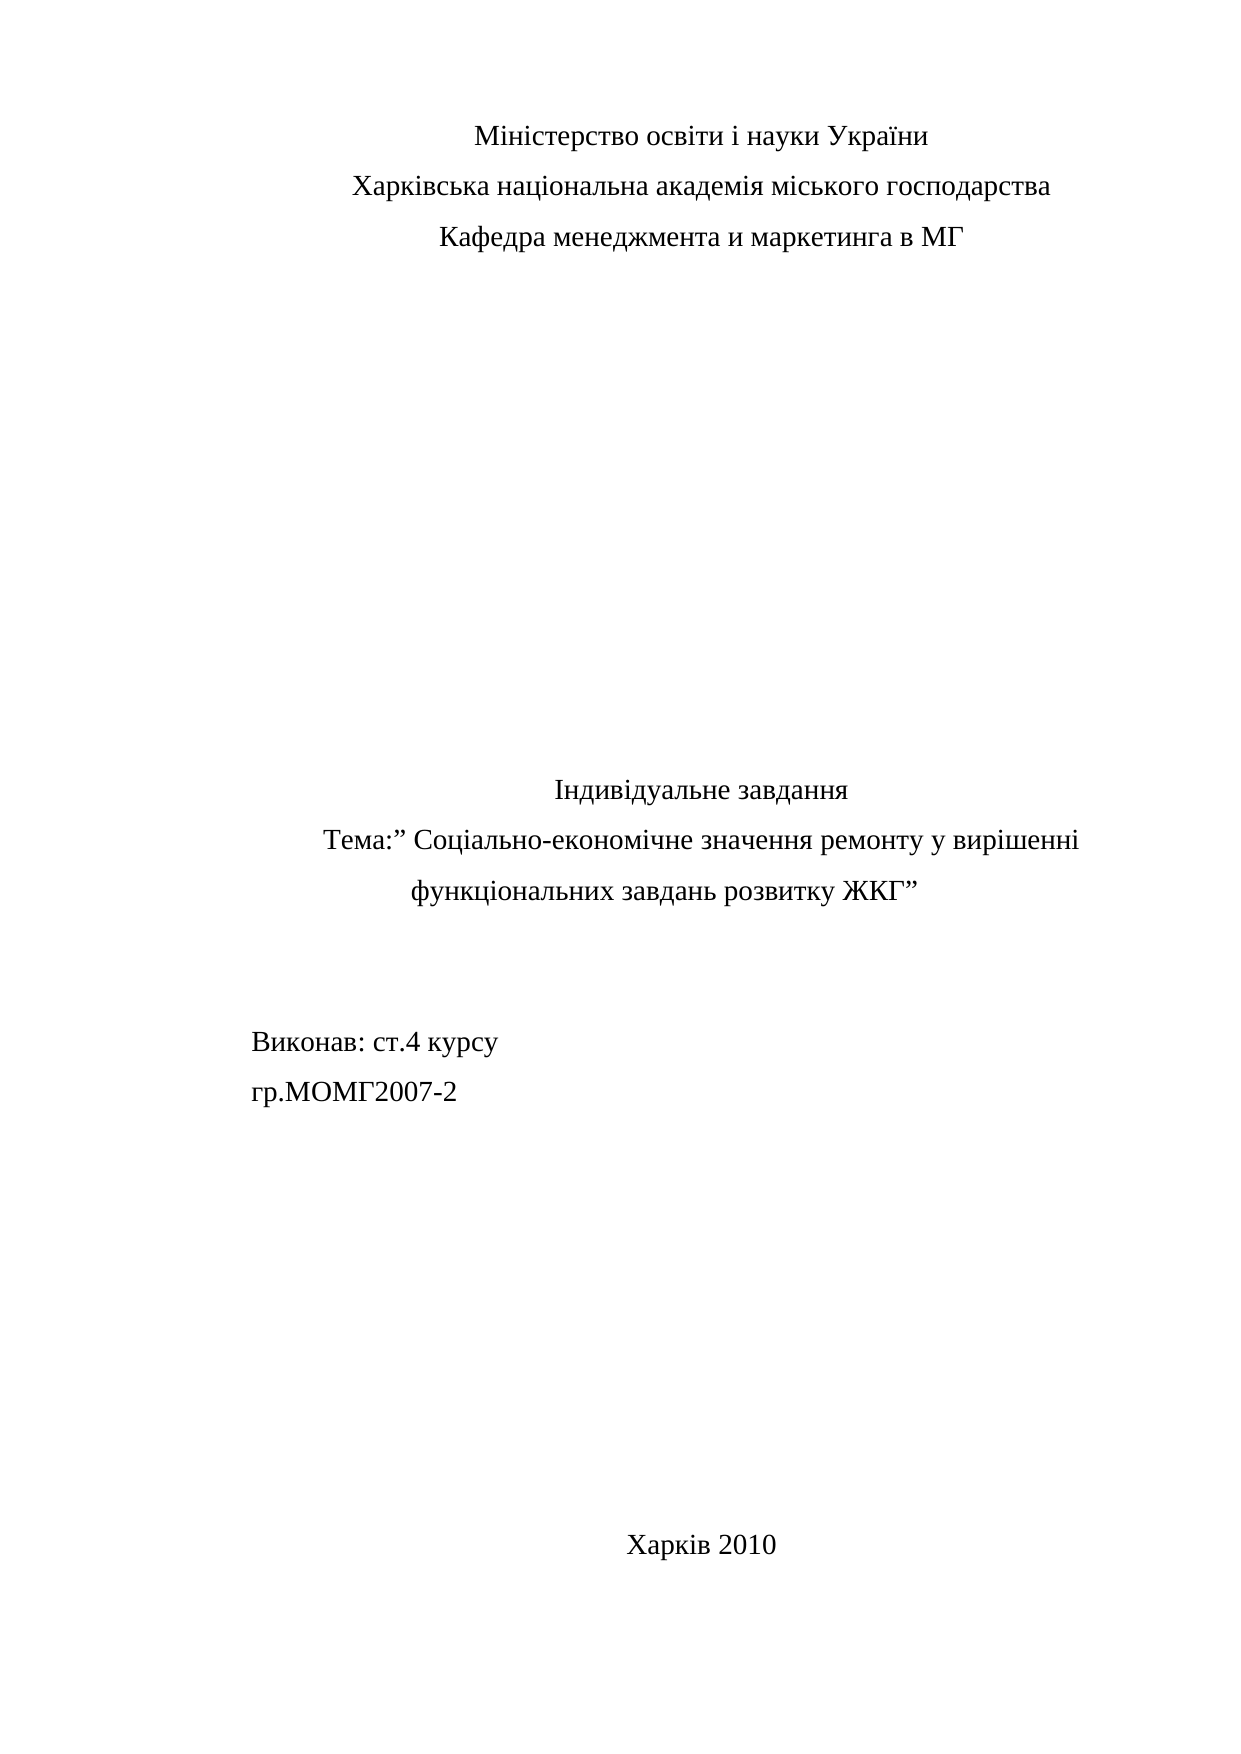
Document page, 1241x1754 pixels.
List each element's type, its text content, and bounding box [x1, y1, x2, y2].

text гр.МОМГ2007-2 [177, 1074, 1152, 1108]
text Виконав: ст.4 курсу [177, 1024, 1152, 1057]
text Харківська національна академія міського господарства [177, 168, 1152, 202]
text Тема:” Соціально-економічне значення ремонту у вирішенні функціональних завдань розвитку ЖКГ” [177, 822, 1152, 906]
text Міністерство освіти і науки України [177, 118, 1152, 152]
text Харків 2010 [177, 1527, 1152, 1560]
text Індивідуальне завдання [177, 772, 1152, 806]
text Кафедра менеджмента и маркетинга в МГ [177, 219, 1152, 252]
